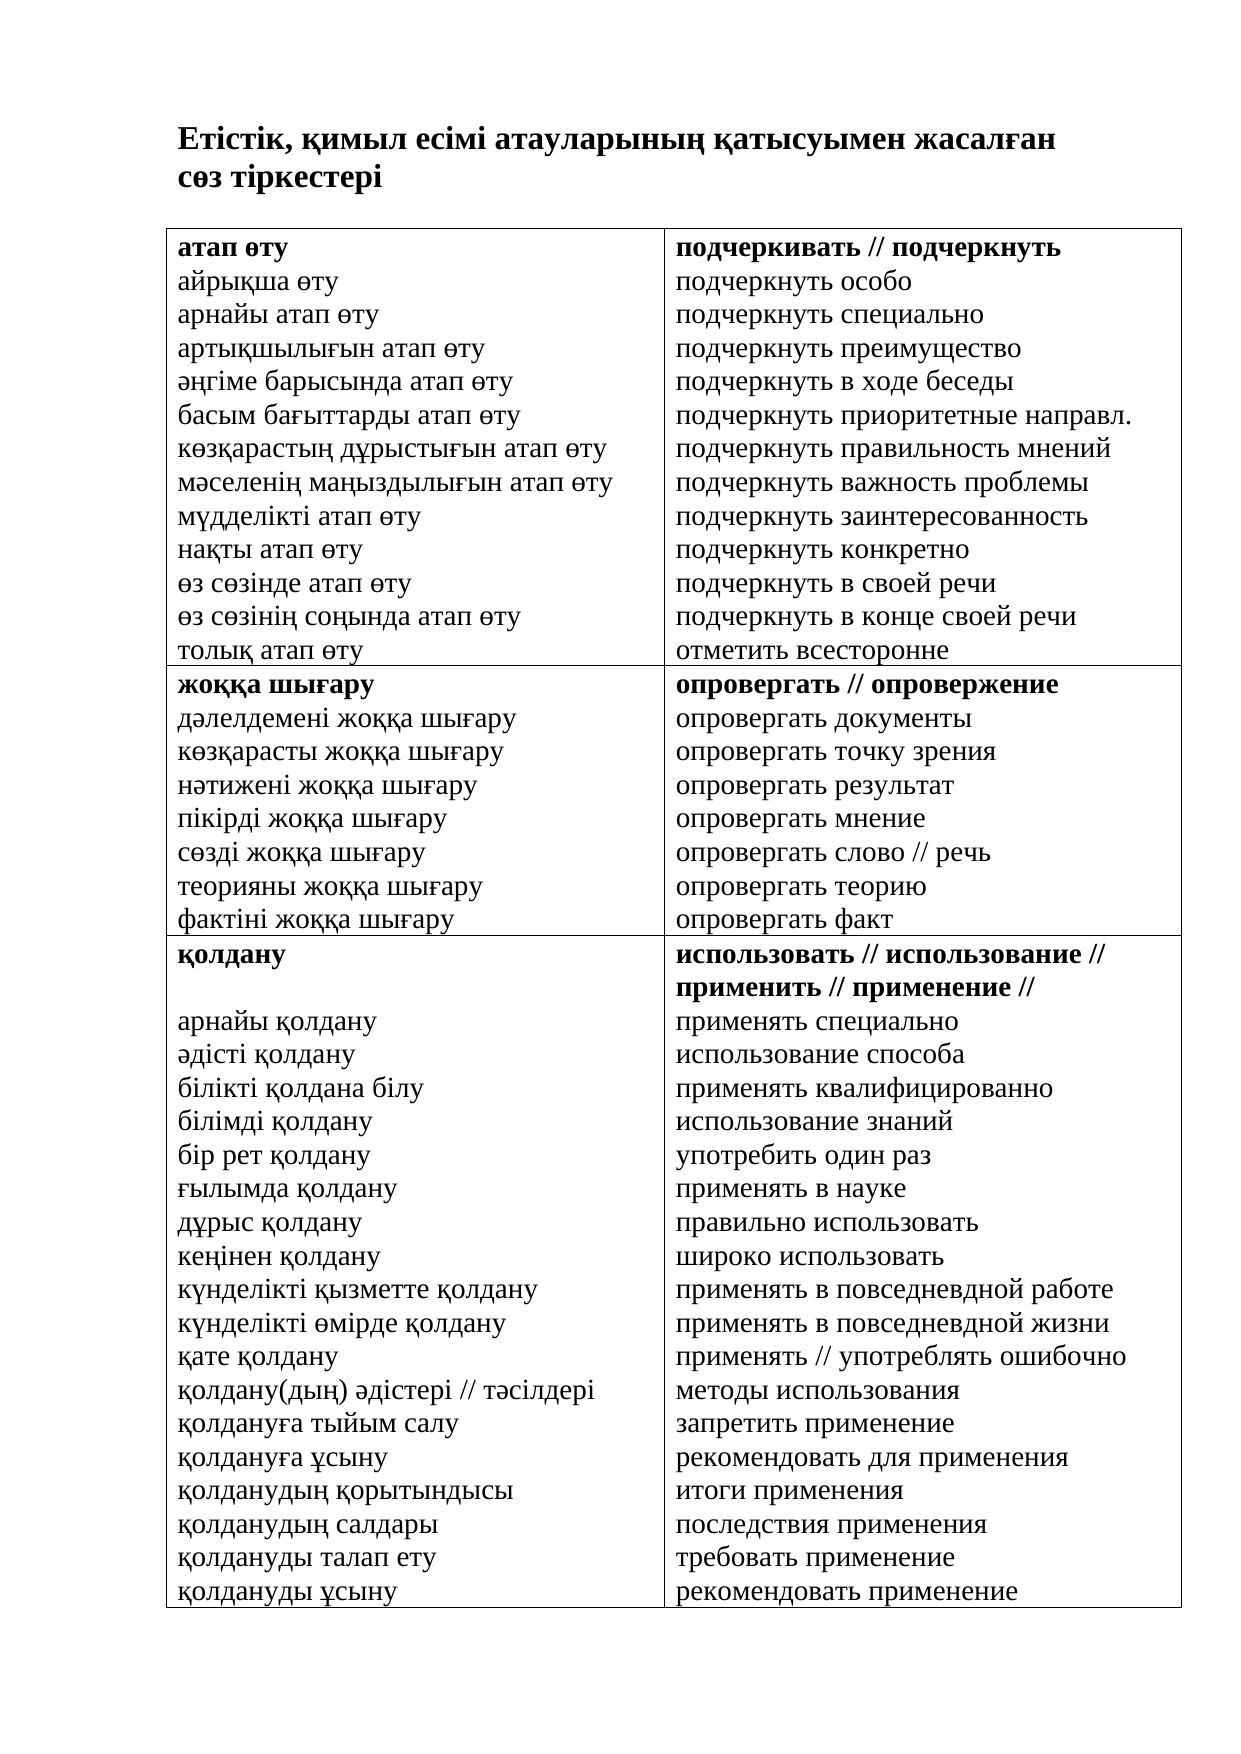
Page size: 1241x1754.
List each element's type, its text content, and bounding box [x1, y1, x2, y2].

table_cell жоққа шығару дәлелдемені жоққа шығару көзқарасты жоққа шығару нәтижені жоққа шығару пікірді жоққа шығару сөзді жоққа шығару теорияны жоққа шығару фактіні жоққа шығару [167, 666, 664, 935]
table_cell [167, 936, 664, 1607]
text сөз тіркестері [177, 156, 1152, 195]
text Етістік, қимыл есімі атауларының қатысуымен жасалған [177, 118, 1152, 156]
table_cell опровергать // опровержение опровергать документы опровергать точку зрения опровергать результат опровергать мнение опровергать слово // речь опровергать теорию опровергать факт [665, 666, 1181, 935]
table_header атап өту айрықша өту арнайы атап өту артықшылығын атап өту әңгіме барысында атап өту басым бағыттарды атап өту көзқарастың дұрыстығын атап өту мәселенің маңыздылығын атап өту мүдделікті атап өту нақты атап өту өз сөзінде атап өту өз сөзінің соңында атап өту толық атап өту [167, 229, 664, 665]
table_header подчеркивать // подчеркнуть подчеркнуть особо подчеркнуть специально подчеркнуть преимущество подчеркнуть в ходе беседы подчеркнуть приоритетные направл. подчеркнуть правильность мнений подчеркнуть важность проблемы подчеркнуть заинтересованность подчеркнуть конкретно подчеркнуть в своей речи подчеркнуть в конце своей речи отметить всесторонне [665, 229, 1181, 665]
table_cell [665, 936, 1181, 1607]
